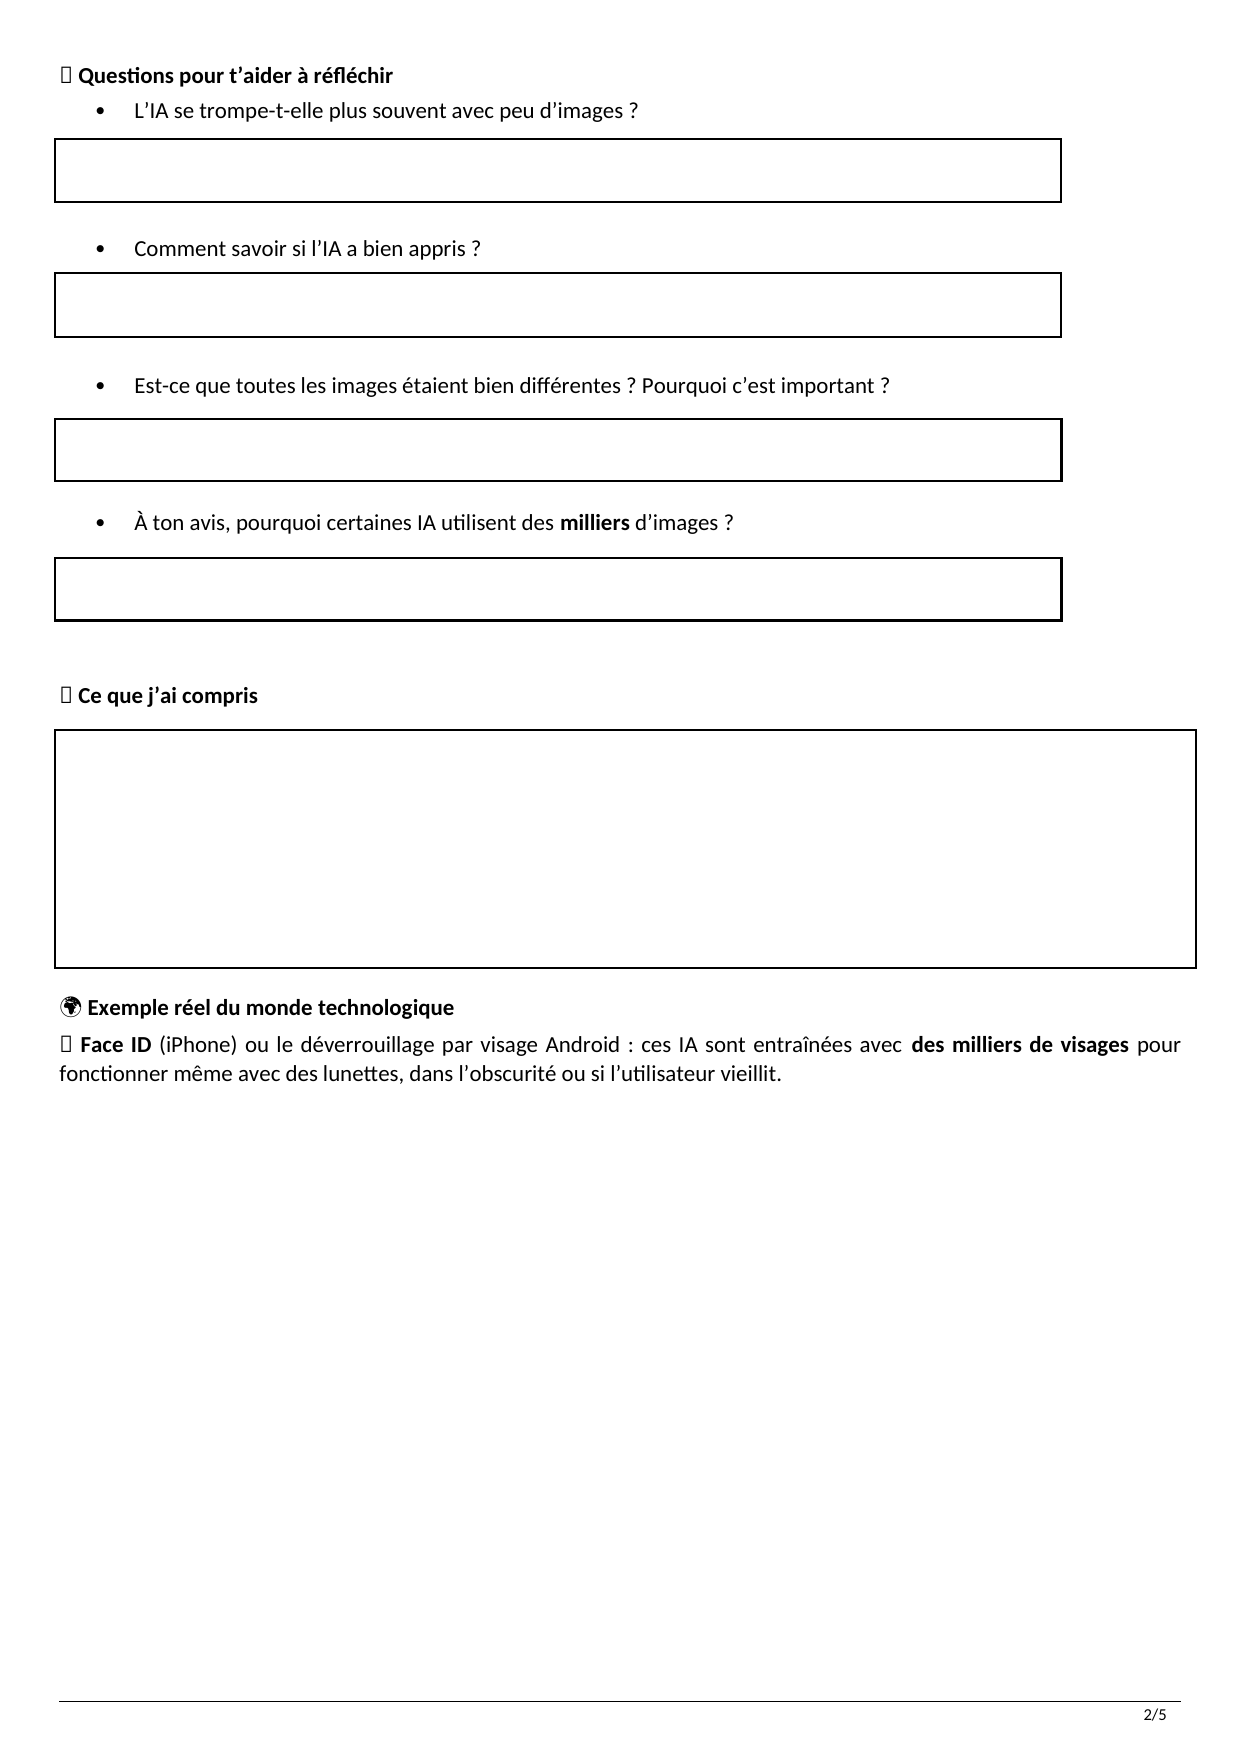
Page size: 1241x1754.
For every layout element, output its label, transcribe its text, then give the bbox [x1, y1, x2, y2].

text 🌍 Exemple réel du monde technologique [59, 991, 1181, 1022]
text 🧭 Questions pour t’aider à réfléchir [59, 59, 1181, 90]
list Comment savoir si l’IA a bien appris ? [97, 234, 1181, 262]
list Est-ce que toutes les images étaient bien différentes ? Pourquoi c’est important ? [97, 371, 1181, 399]
text 📱 Face ID (iPhone) ou le déverrouillage par visage Android : ces IA sont entraînées avec des milliers de visages pour fonctionner même avec des lunettes, dans l’obscurité ou si l’utilisateur vieillit. [59, 1028, 1181, 1088]
text 🧠 Ce que j’ai compris [59, 679, 1181, 710]
list À ton avis, pourquoi certaines IA utilisent des milliers d’images ? [97, 508, 1181, 536]
list L’IA se trompe-t-elle plus souvent avec peu d’images ? [97, 97, 1181, 124]
